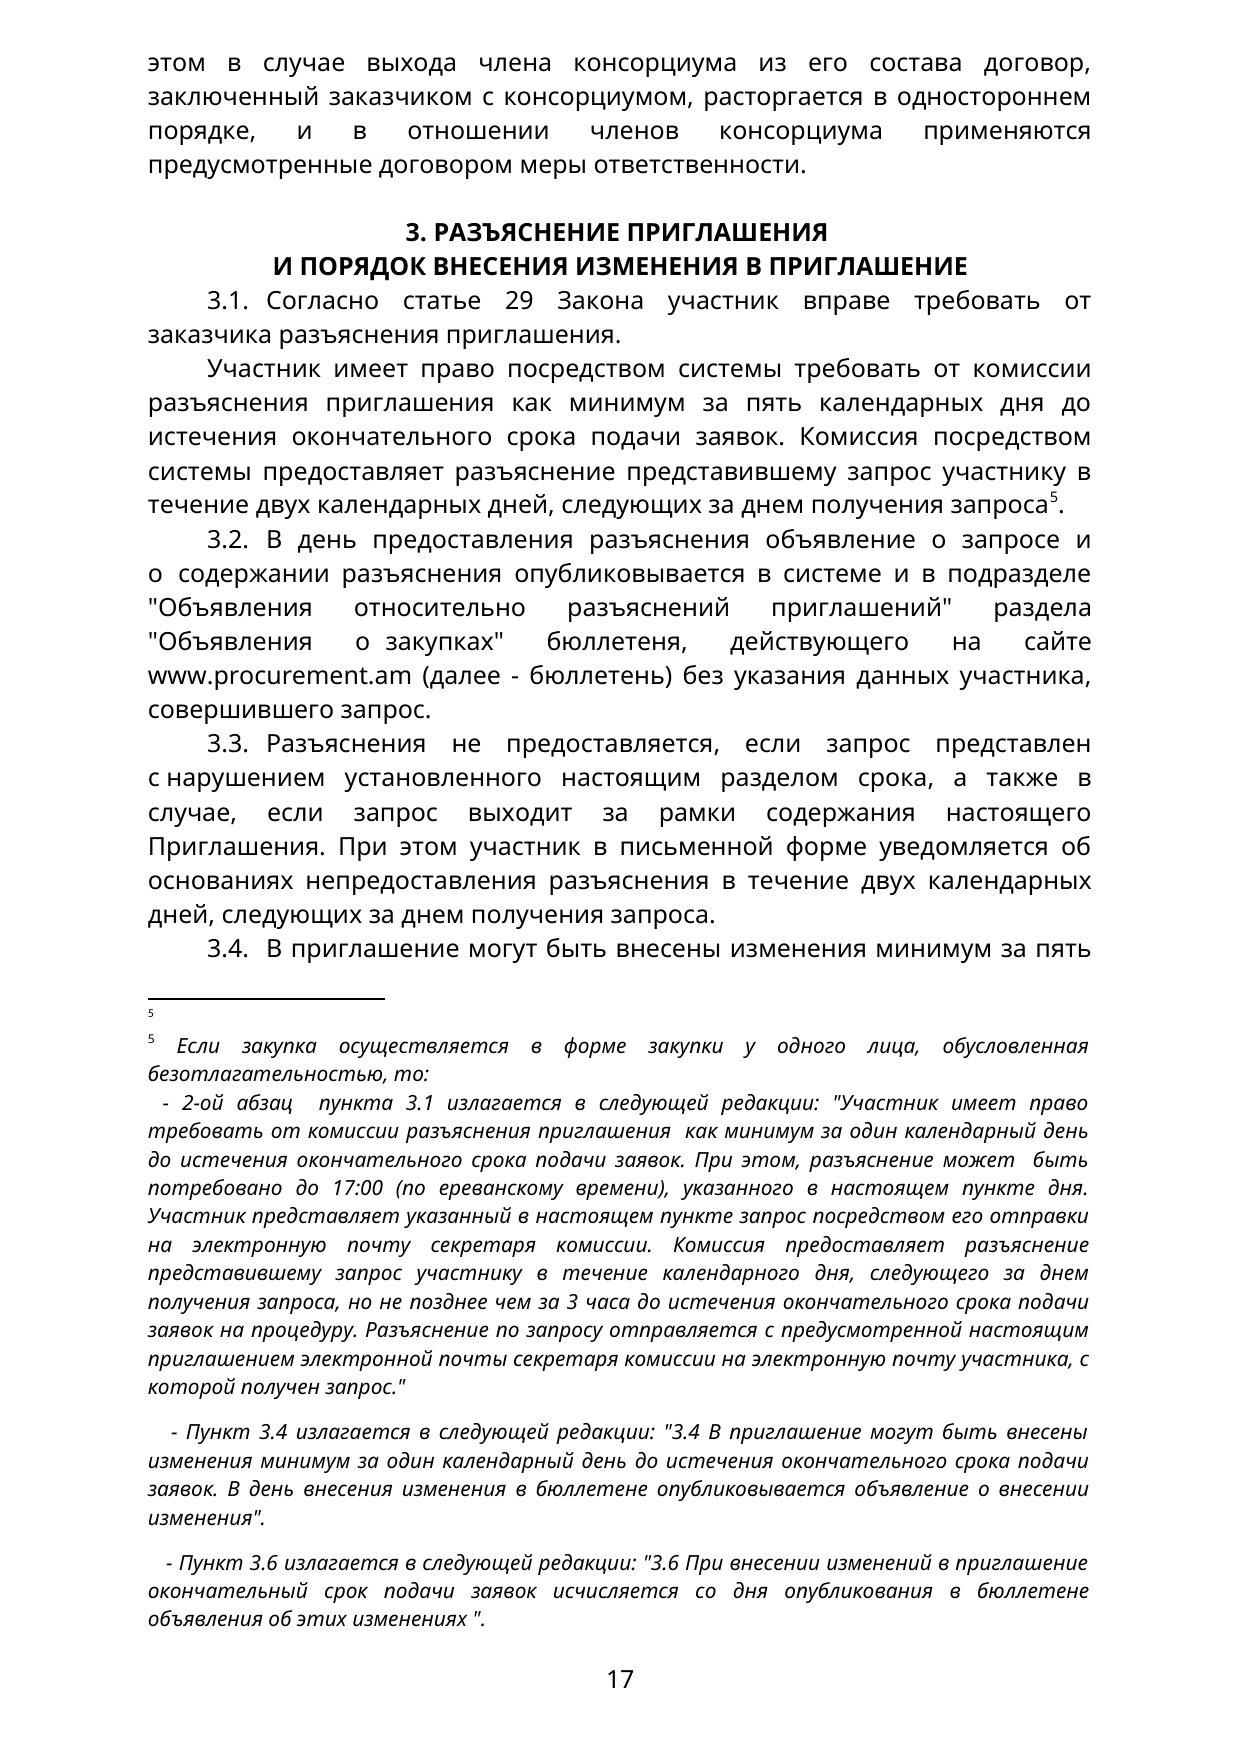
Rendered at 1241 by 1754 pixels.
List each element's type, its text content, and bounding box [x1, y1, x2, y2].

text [148, 44, 1092, 181]
text 3.1. Согласно статье 29 Закона участник вправе требовать от заказчика разъяснения приглашения. [148, 283, 1092, 351]
text 3. РАЗЪЯСНЕНИЕ ПРИГЛАШЕНИЯ И ПОРЯДОК ВНЕСЕНИЯ ИЗМЕНЕНИЯ В ПРИГЛАШЕНИЕ [148, 215, 1092, 283]
text 3.2. В день предоставления разъяснения объявление о запросе и о содержании разъяснения опубликовывается в системе и в подразделе "Объявления относительно разъяснений приглашений" раздела "Объявления о закупках" бюллетеня, действующего на сайте www.procurement.am (далее - бюллетень) без указания данных участника, совершившего запрос. [148, 521, 1092, 726]
text 3.4. В приглашение могут быть внесены изменения минимум за пять календарных дней до истечения окончательного срока подачи заявок. В течение трех календарных дней, следующих за днем внесения изменения, в системе и в бюллетене опубликовывается объявление о внесении изменений и условиях их предоставления. [148, 930, 1092, 964]
text Участник имеет право посредством системы требовать от комиссии разъяснения приглашения как минимум за пять календарных дня до истечения окончательного срока подачи заявок. Комиссия посредством системы предоставляет разъяснение представившему запрос участнику в течение двух календарных дней, следующих за днем получения запроса5. [148, 351, 1092, 521]
text 3.3. Разъяснения не предоставляется, если запрос представлен с нарушением установленного настоящим разделом срока, а также в случае, если запрос выходит за рамки содержания настоящего Приглашения. При этом участник в письменной форме уведомляется об основаниях непредоставления разъяснения в течение двух календарных дней, следующих за днем получения запроса. [148, 726, 1092, 930]
